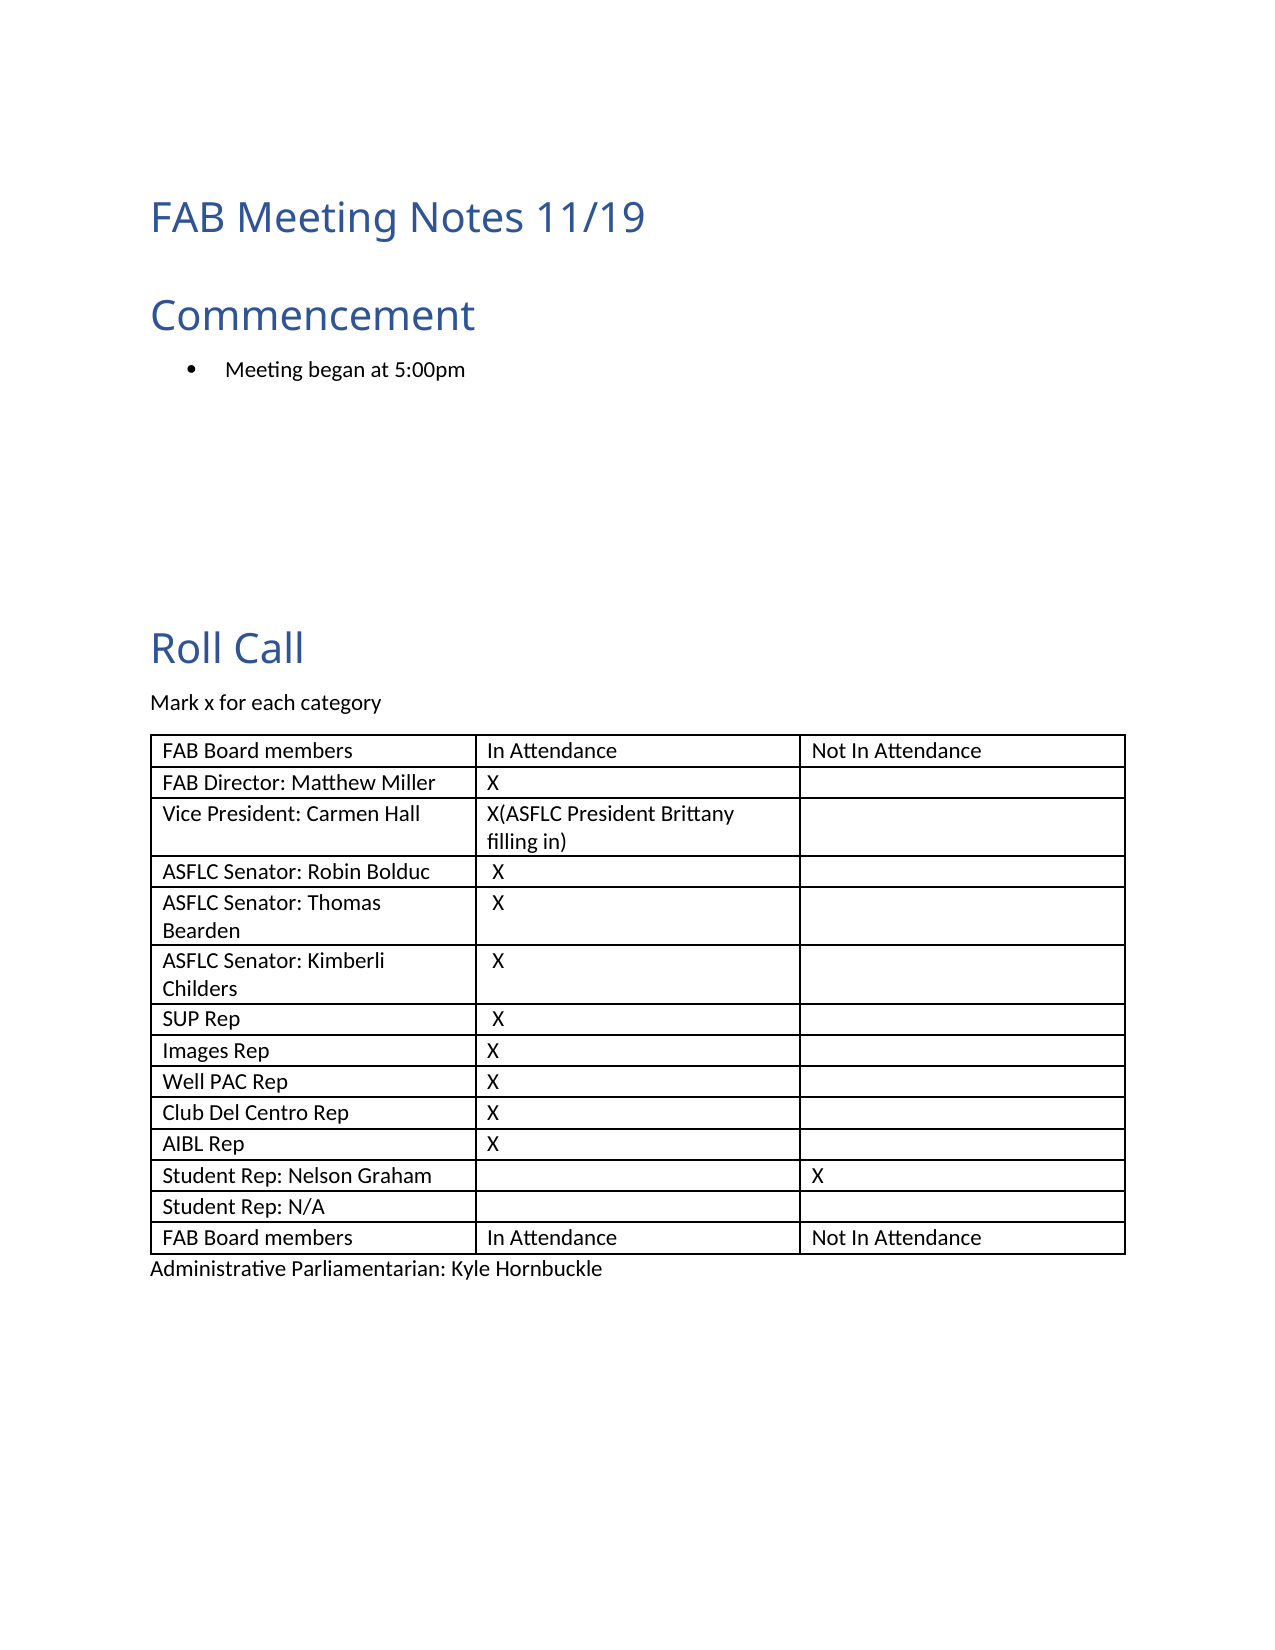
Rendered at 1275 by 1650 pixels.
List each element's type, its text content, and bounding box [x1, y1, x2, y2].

table_header FAB Board members [152, 736, 475, 766]
table_cell In Attendance [477, 1223, 799, 1252]
table_cell Well PAC Rep [152, 1067, 475, 1096]
table_cell X(ASFLC President Brittany filling in) [477, 799, 799, 855]
table_cell Student Rep: N/A [152, 1192, 475, 1221]
table_cell AIBL Rep [152, 1130, 475, 1159]
table_cell [801, 1036, 1124, 1065]
table_cell X [477, 1098, 799, 1127]
subtitle FAB Meeting Notes 11/19 [150, 187, 1125, 244]
table_cell [801, 1005, 1124, 1034]
table_cell [477, 1192, 799, 1221]
table_cell ASFLC Senator: Robin Bolduc [152, 857, 475, 886]
table_cell Not In Attendance [801, 1223, 1124, 1252]
table_cell Student Rep: Nelson Graham [152, 1161, 475, 1190]
table_cell X [477, 1036, 799, 1065]
table_cell [801, 946, 1124, 1002]
table_cell Images Rep [152, 1036, 475, 1065]
table_cell SUP Rep [152, 1005, 475, 1034]
list Meeting began at 5:00pm [187, 355, 1125, 383]
table_cell [801, 1192, 1124, 1221]
table_cell [801, 799, 1124, 855]
table_cell X [477, 857, 799, 886]
text Mark x for each category [150, 688, 1125, 716]
subtitle Commencement [150, 286, 1125, 342]
text Administrative Parliamentarian: Kyle Hornbuckle [150, 1255, 1125, 1282]
table_cell ASFLC Senator: Kimberli Childers [152, 946, 475, 1002]
table_header Not In Attendance [801, 736, 1124, 766]
table_cell FAB Board members [152, 1223, 475, 1252]
subtitle Roll Call [150, 619, 1125, 675]
table_cell Club Del Centro Rep [152, 1098, 475, 1127]
table_cell X [801, 1161, 1124, 1190]
table_cell [801, 888, 1124, 944]
table_cell Vice President: Carmen Hall [152, 799, 475, 855]
table_cell X [477, 946, 799, 1002]
table_cell X [477, 1130, 799, 1159]
table_header In Attendance [477, 736, 799, 766]
table_cell [801, 1098, 1124, 1127]
table_cell [801, 857, 1124, 886]
table_cell X [477, 1005, 799, 1034]
table_cell [801, 1067, 1124, 1096]
table_cell X [477, 768, 799, 797]
table_cell X [477, 1067, 799, 1096]
table_cell [801, 768, 1124, 797]
table_cell [801, 1130, 1124, 1159]
table_cell ASFLC Senator: Thomas Bearden [152, 888, 475, 944]
table_cell FAB Director: Matthew Miller [152, 768, 475, 797]
table_cell X [477, 888, 799, 944]
table_cell [477, 1161, 799, 1190]
